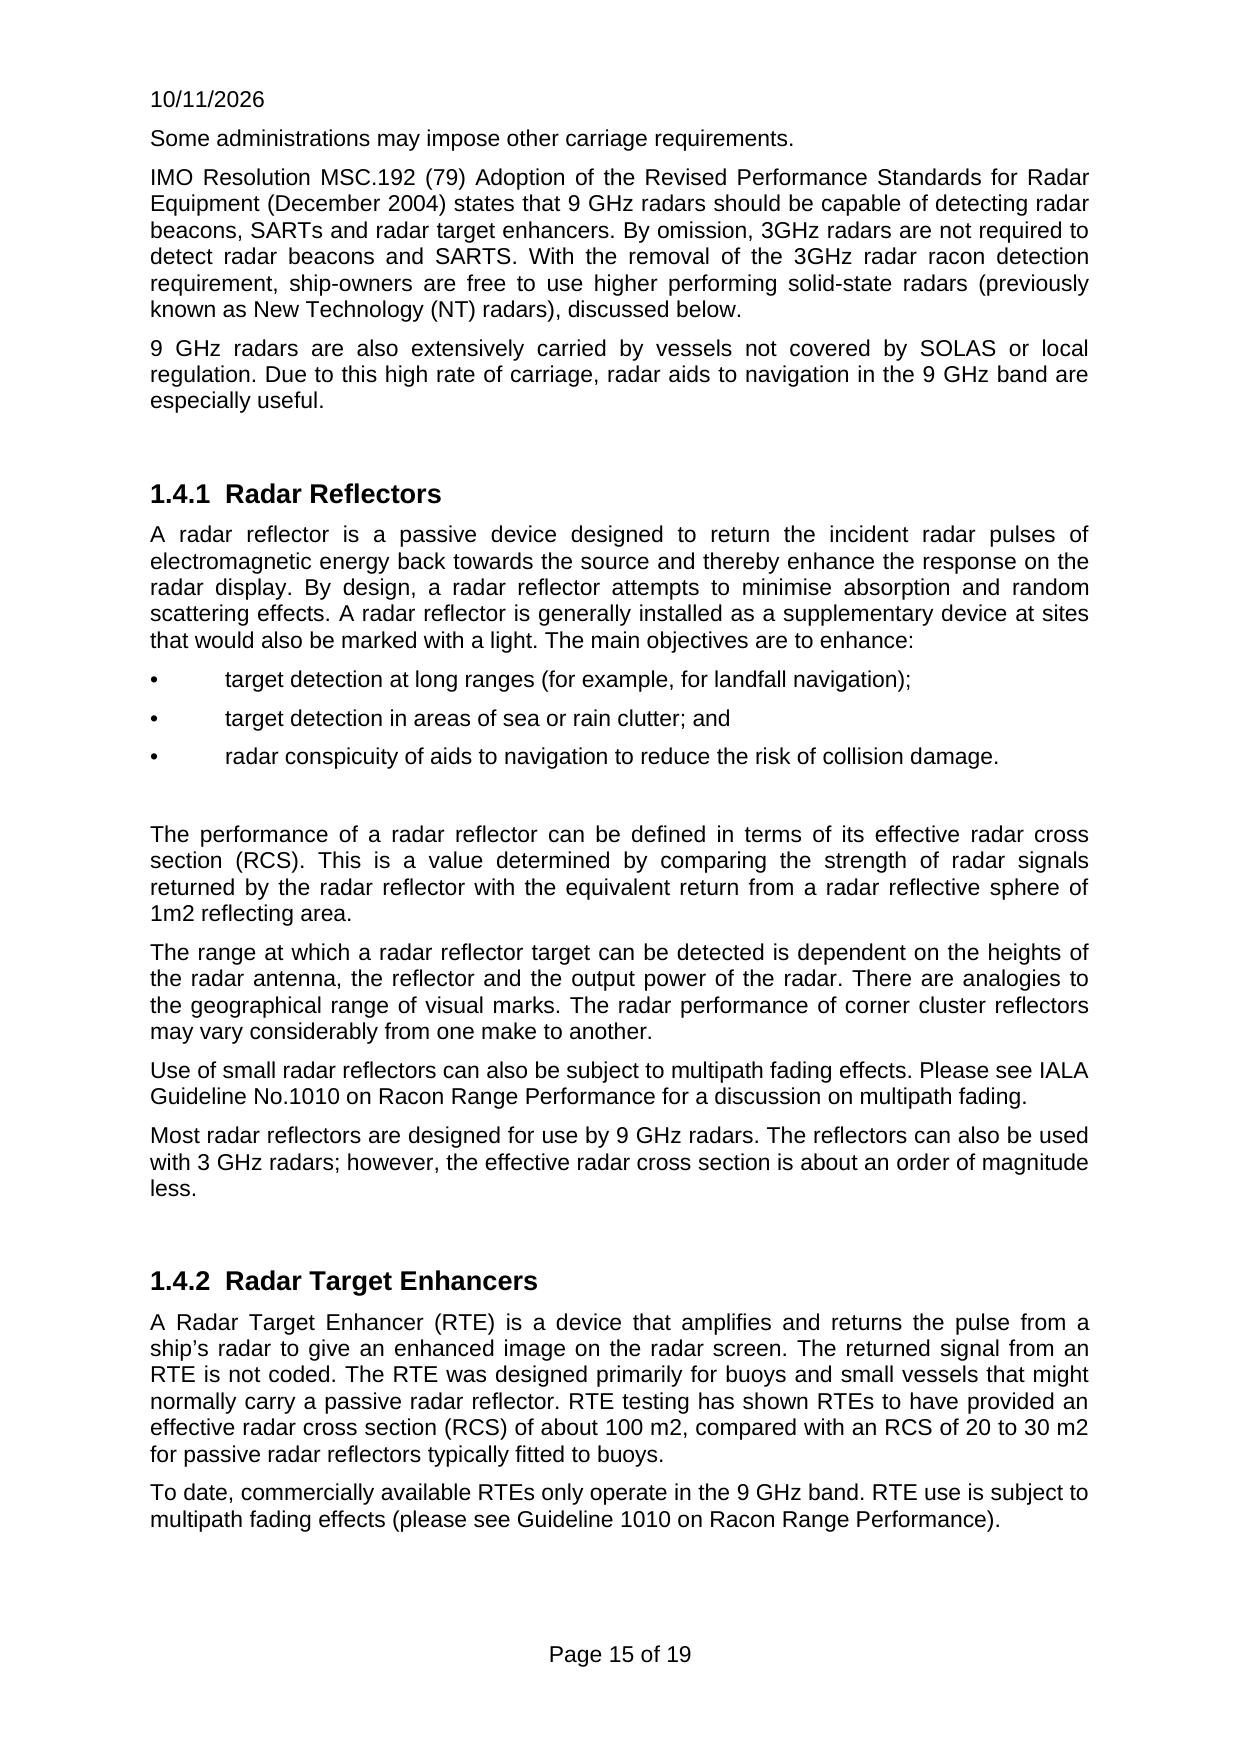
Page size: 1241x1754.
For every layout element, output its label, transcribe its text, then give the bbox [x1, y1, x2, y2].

text Most radar reflectors are designed for use by 9 GHz radars. The reflectors can also be used with 3 GHz radars; however, the effective radar cross section is about an order of magnitude less. [150, 1122, 1090, 1201]
text IMO Resolution MSC.192 (79) Adoption of the Revised Performance Standards for Radar Equipment (December 2004) states that 9 GHz radars should be capable of detecting radar beacons, SARTs and radar target enhancers. By omission, 3GHz radars are not required to detect radar beacons and SARTS. With the removal of the 3GHz radar racon detection requirement, ship-owners are free to use higher performing solid-state radars (previously known as New Technology (NT) radars), discussed below. [150, 164, 1090, 322]
text • target detection at long ranges (for example, for landfall navigation); [150, 666, 1090, 692]
text A radar reflector is a passive device designed to return the incident radar pulses of electromagnetic energy back towards the source and thereby enhance the response on the radar display. By design, a radar reflector attempts to minimise absorption and random scattering effects. A radar reflector is generally installed as a supplementary device at sites that would also be marked with a light. The main objectives are to enhance: [150, 521, 1090, 653]
subtitle Radar Reflectors [150, 478, 1090, 509]
text Use of small radar reflectors can also be subject to multipath fading effects. Please see IALA Guideline No.1010 on Racon Range Performance for a discussion on multipath fading. [150, 1057, 1090, 1109]
text To date, commercially available RTEs only operate in the 9 GHz band. RTE use is subject to multipath fading effects (please see Guideline 1010 on Racon Range Performance). [150, 1479, 1090, 1532]
text The performance of a radar reflector can be defined in terms of its effective radar cross section (RCS). This is a value determined by comparing the strength of radar signals returned by the radar reflector with the equivalent return from a radar reflective sphere of 1m2 reflecting area. [150, 821, 1090, 926]
text Some administrations may impose other carriage requirements. [150, 125, 1090, 152]
text The range at which a radar reflector target can be detected is dependent on the heights of the radar antenna, the reflector and the output power of the radar. There are analogies to the geographical range of visual marks. The radar performance of corner cluster reflectors may vary considerably from one make to another. [150, 939, 1090, 1044]
text • radar conspicuity of aids to navigation to reduce the risk of collision damage. [150, 743, 1090, 770]
text 9 GHz radars are also extensively carried by vessels not covered by SOLAS or local regulation. Due to this high rate of carriage, radar aids to navigation in the 9 GHz band are especially useful. [150, 335, 1090, 414]
text • target detection in areas of sea or rain clutter; and [150, 704, 1090, 731]
text A Radar Target Enhancer (RTE) is a device that amplifies and returns the pulse from a ship’s radar to give an enhanced image on the radar screen. The returned signal from an RTE is not coded. The RTE was designed primarily for buoys and small vessels that might normally carry a passive radar reflector. RTE testing has shown RTEs to have provided an effective radar cross section (RCS) of about 100 m2, compared with an RCS of 20 to 30 m2 for passive radar reflectors typically fitted to buoys. [150, 1309, 1090, 1467]
subtitle Radar Target Enhancers [150, 1265, 1090, 1296]
